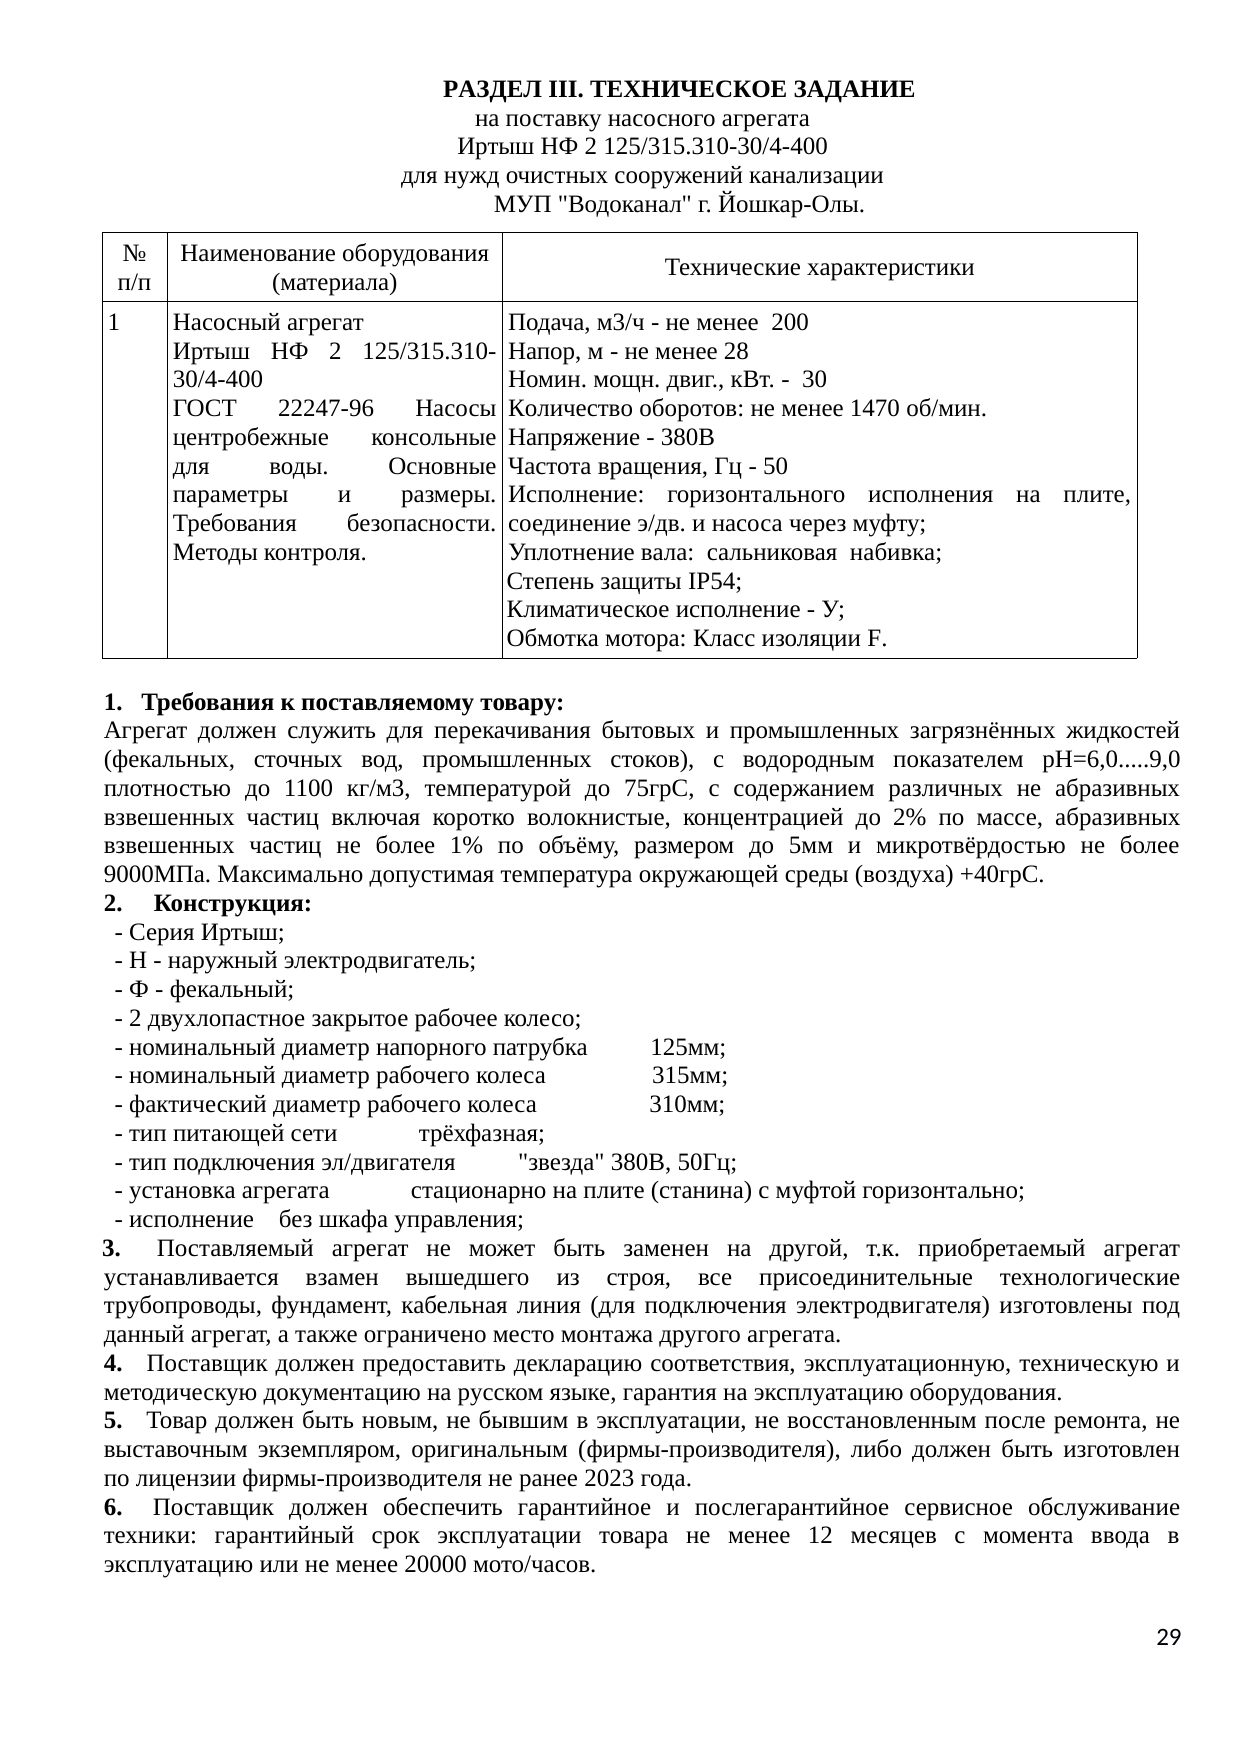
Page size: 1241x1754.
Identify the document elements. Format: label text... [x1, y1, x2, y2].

text - номинальный диаметр рабочего колеса 315мм; [102, 1061, 1181, 1089]
text - установка агрегата стационарно на плите (станина) с муфтой горизонтально; [102, 1176, 1181, 1204]
text для нужд очистных сооружений канализации [103, 160, 1181, 189]
text 3. Поставляемый агрегат не может быть заменен на другой, т.к. приобретаемый агрегат устанавливается взамен вышедшего из строя, все присоединительные технологические трубопроводы, фундамент, кабельная линия (для подключения электродвигателя) изготовлены под данный агрегат, а также ограничено место монтажа другого агрегата. [102, 1233, 1181, 1348]
table_header Наименование оборудования (материала) [168, 233, 502, 301]
text Агрегат должен служить для перекачивания бытовых и промышленных загрязнённых жидкостей (фекальных, сточных вод, промышленных стоков), с водородным показателем pH=6,0.....9,0 плотностью до 1100 кг/м3, температурой до 75грС, с содержанием различных не абразивных взвешенных частиц включая коротко волокнистые, концентрацией до 2% по массе, абразивных взвешенных частиц не более 1% по объёму, размером до 5мм и микротвёрдостью не более 9000МПа. Максимально допустимая температура окружающей среды (воздуха) +40грС. [103, 716, 1181, 888]
text - Серия Иртыш; [102, 917, 1181, 946]
text 2. Конструкция: [103, 888, 1181, 917]
text 4. Поставщик должен предоставить декларацию соответствия, эксплуатационную, техническую и методическую документацию на русском языке, гарантия на эксплуатацию оборудования. [103, 1348, 1181, 1406]
table_header № п/п [103, 233, 167, 301]
table_cell 1 [103, 302, 167, 658]
text - тип питающей сети трёхфазная; [102, 1118, 1181, 1147]
text - Н - наружный электродвигатель; [102, 946, 1181, 974]
table_header Технические характеристики [503, 233, 1137, 301]
text 5. Товар должен быть новым, не бывшим в эксплуатации, не восстановленным после ремонта, не выставочным экземпляром, оригинальным (фирмы-производителя), либо должен быть изготовлен по лицензии фирмы-производителя не ранее 2023 года. [103, 1406, 1181, 1492]
table_cell Подача, м3/ч - не менее 200 Напор, м - не менее 28 Номин. мощн. двиг., кВт. - 30 Количество оборотов: не менее 1470 об/мин. Напряжение - 380В Частота вращения, Гц - 50 Исполнение: горизонтального исполнения на плите, соединение э/дв. и насоса через муфту; Уплотнение вала: сальниковая набивка; Степень защиты IP54; Климатическое исполнение - У; Обмотка мотора: Класс изоляции F. [503, 302, 1137, 658]
text 6. Поставщик должен обеспечить гарантийное и послегарантийное сервисное обслуживание техники: гарантийный срок эксплуатации товара не менее 12 месяцев с момента ввода в эксплуатацию или не менее 20000 мото/часов. [103, 1492, 1181, 1578]
text РАЗДЕЛ III. ТЕХНИЧЕСКОЕ ЗАДАНИЕ [103, 74, 1181, 103]
text на поставку насосного агрегата [103, 103, 1181, 131]
text - фактический диаметр рабочего колеса 310мм; [102, 1089, 1181, 1118]
text 1. Требования к поставляемому товару: [103, 687, 1181, 716]
text - тип подключения эл/двигателя "звезда" 380В, 50Гц; [102, 1147, 1181, 1176]
text - Ф - фекальный; [102, 974, 1181, 1003]
text - исполнение без шкафа управления; [102, 1204, 1181, 1233]
text Иртыш НФ 2 125/315.310-30/4-400 [103, 131, 1181, 160]
text МУП "Водоканал" г. Йошкар-Олы. [103, 189, 1181, 218]
text - 2 двухлопастное закрытое рабочее колесо; [102, 1003, 1181, 1032]
table_cell Насосный агрегат Иртыш НФ 2 125/315.310-30/4-400 ГОСТ 22247-96 Насосы центробежные консольные для воды. Основные параметры и размеры. Требования безопасности. Методы контроля. [168, 302, 502, 658]
text - номинальный диаметр напорного патрубка 125мм; [102, 1032, 1181, 1061]
